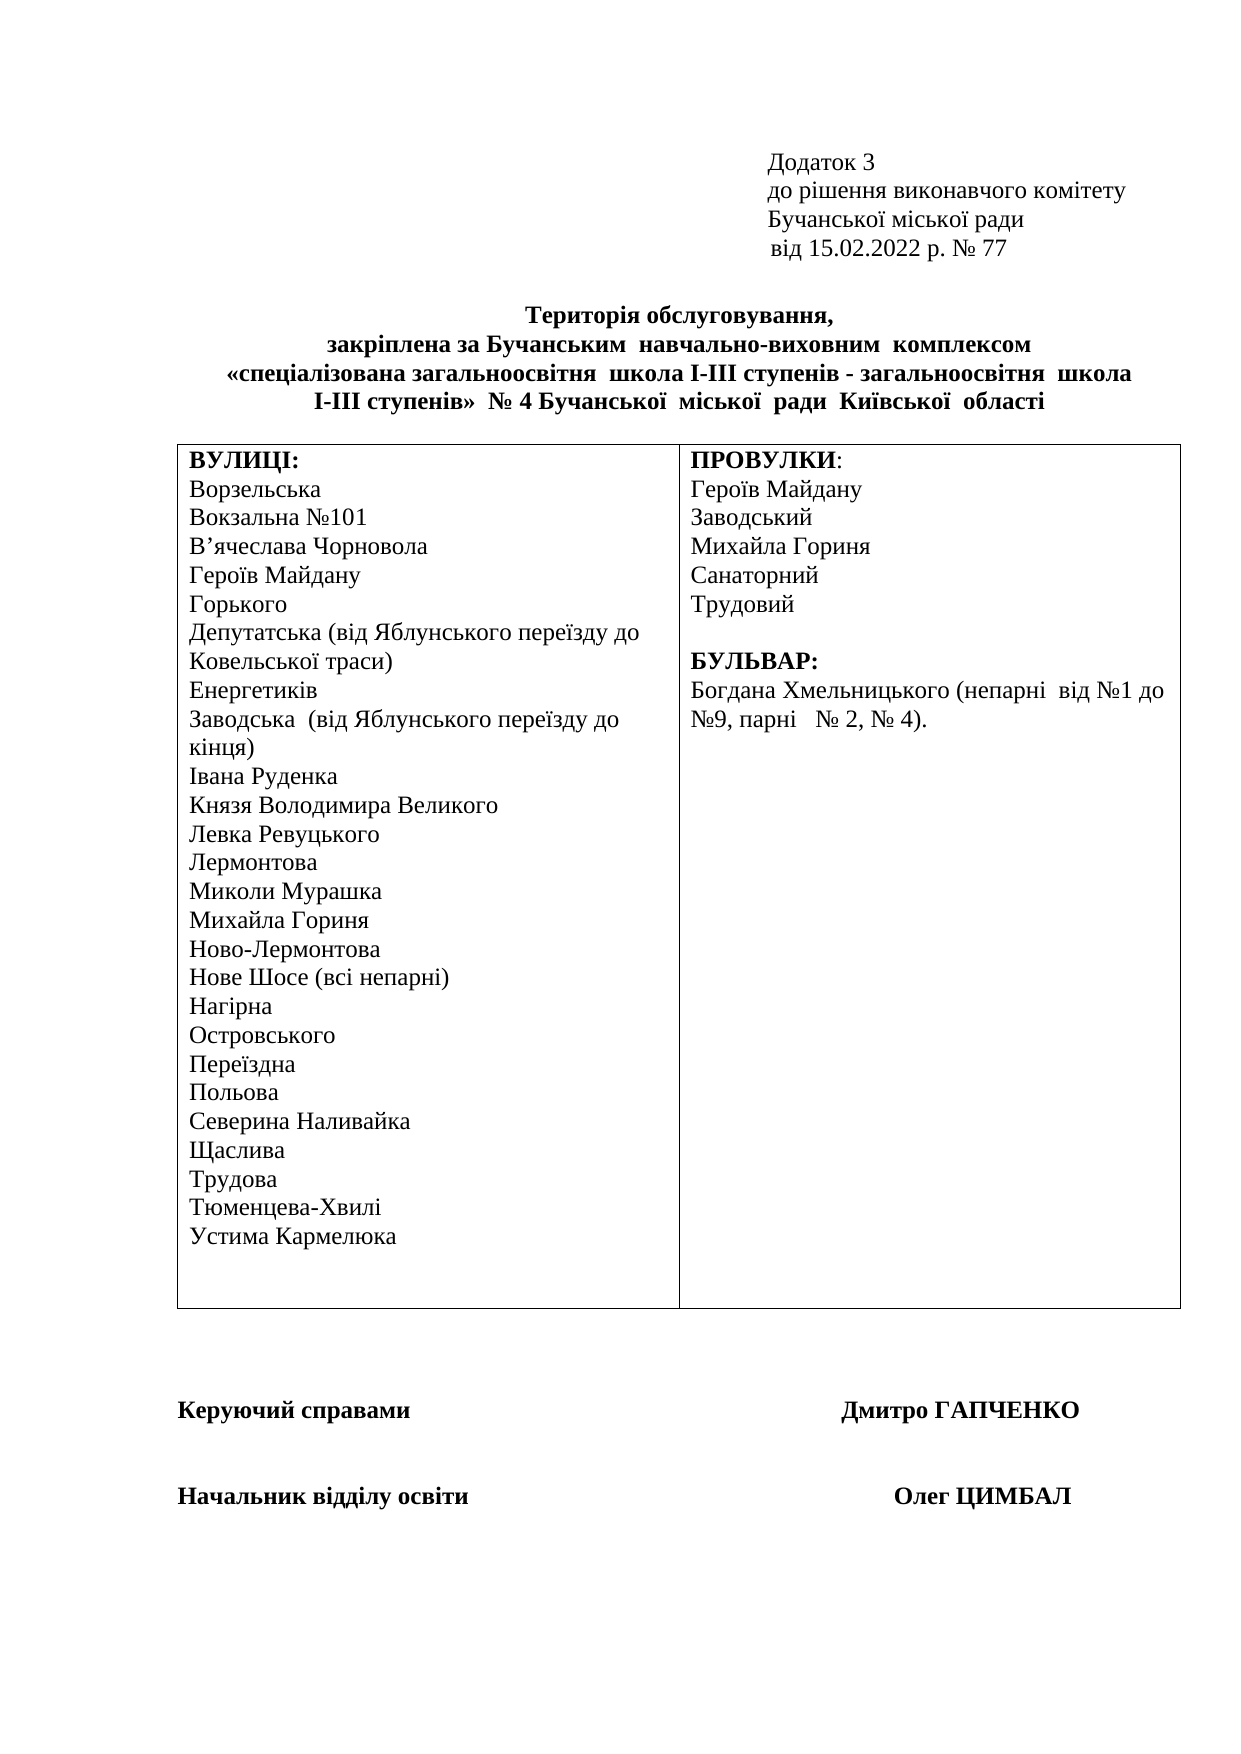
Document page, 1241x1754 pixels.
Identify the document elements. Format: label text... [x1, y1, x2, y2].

text від 15.02.2022 р. № 77 [177, 233, 1181, 262]
table_header ПРОВУЛКИ: Героїв Майдану Заводський Михайла Гориня Санаторний Трудовий БУЛЬВАР: Богдана Хмельницького (непарні від №1 до №9, парні № 2, № 4). [680, 445, 1180, 1307]
text «спеціалізована загальноосвітня школа І-ІІІ ступенів - загальноосвітня школа [177, 358, 1181, 386]
table_header ВУЛИЦІ: Ворзельська Вокзальна №101 В’ячеслава Чорновола Героїв Майдану Горького Депутатська (від Яблунського переїзду до Ковельської траси) Енергетиків Заводська (від Яблунського переїзду до кінця) Івана Руденка Князя Володимира Великого Левка Ревуцького Лермонтова Миколи Мурашка Михайла Гориня Ново-Лермонтова Нове Шосе (всі непарні) Нагірна Островського Переїздна Польова Северина Наливайка Щаслива Трудова Тюменцева-Хвилі Устима Кармелюка [178, 445, 679, 1307]
text Територія обслуговування, [177, 300, 1181, 329]
text І-ІІІ ступенів» № 4 Бучанської міської ради Київської області [177, 386, 1181, 415]
text Начальник відділу освіти Олег ЦИМБАЛ [177, 1481, 1181, 1510]
text Додаток 3 до рішення виконавчого комітету [767, 147, 1181, 204]
text Бучанської міської ради [767, 204, 1181, 233]
text Керуючий справами Дмитро ГАПЧЕНКО [177, 1395, 1181, 1423]
text закріплена за Бучанським навчально-виховним комплексом [177, 329, 1181, 358]
